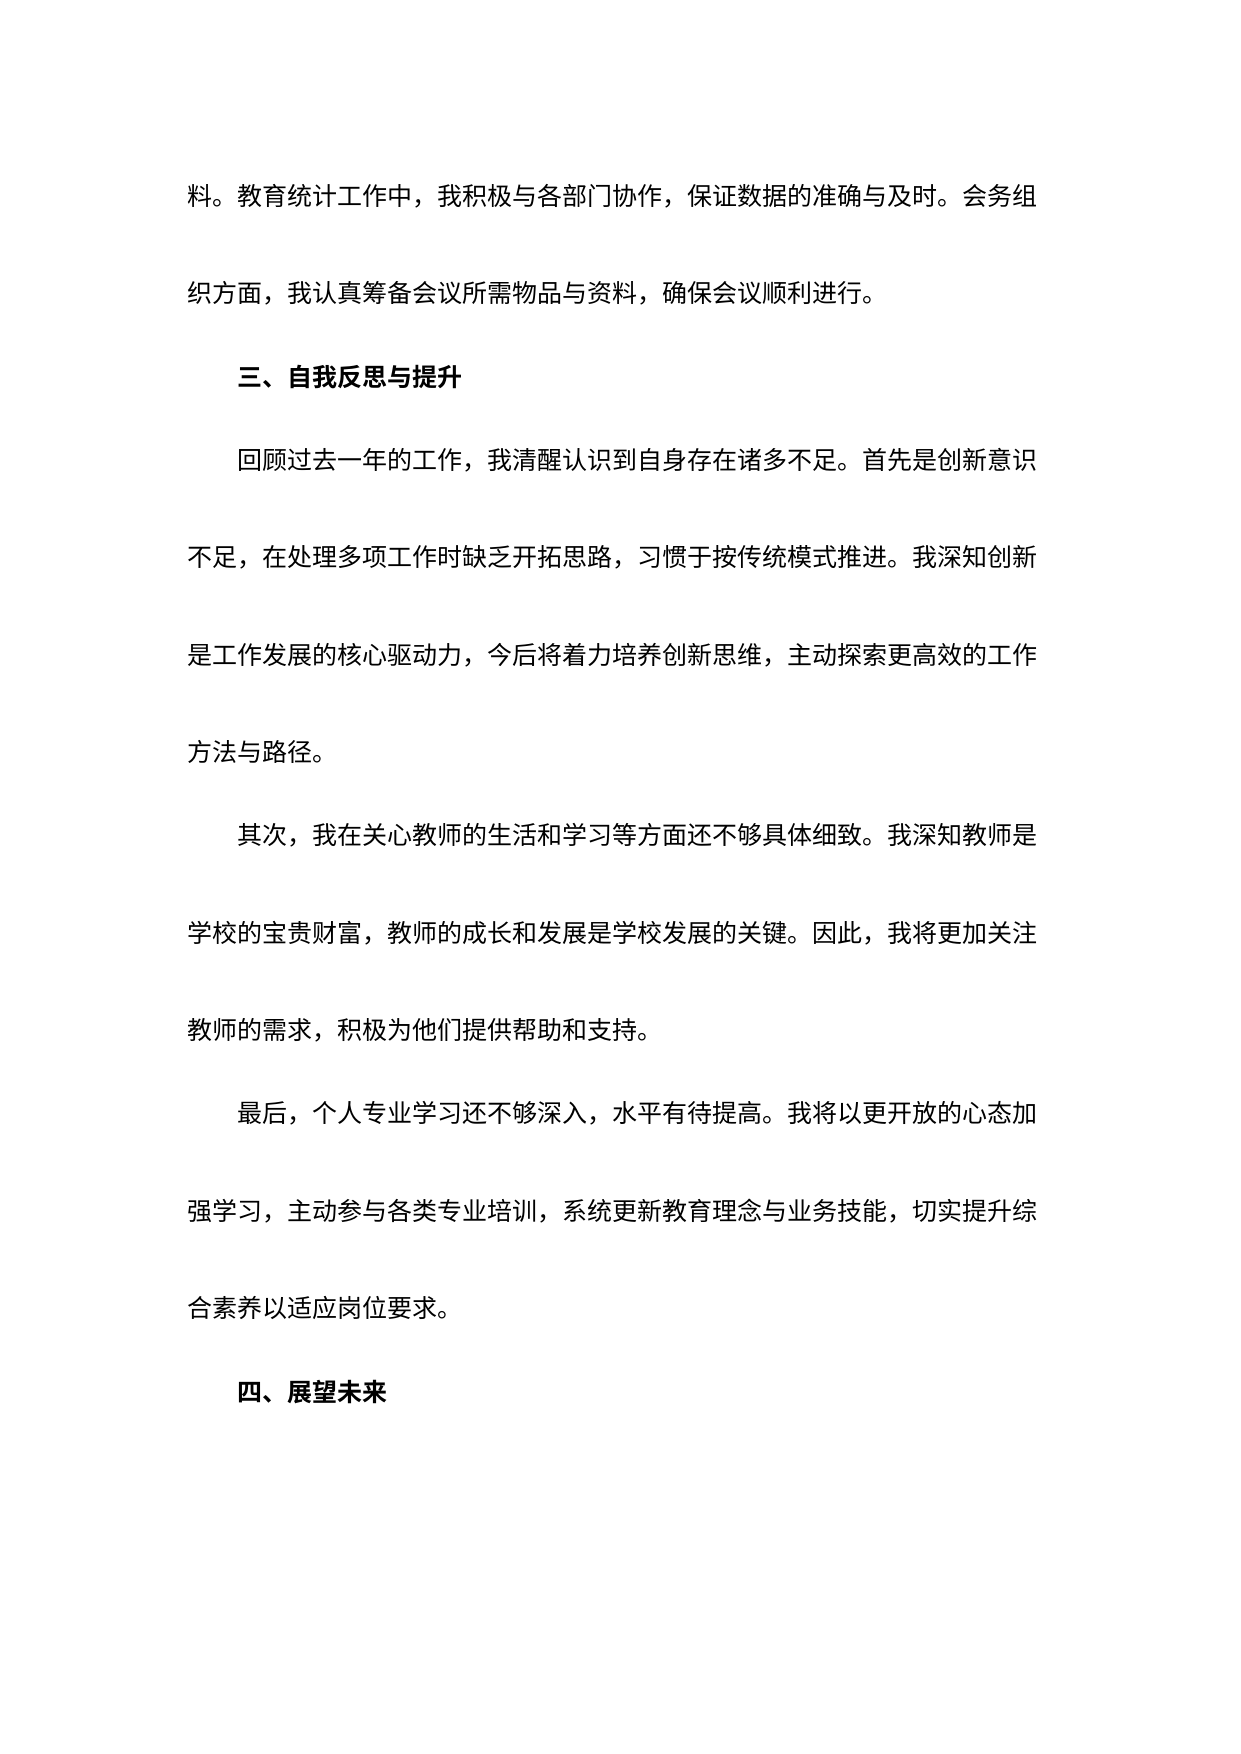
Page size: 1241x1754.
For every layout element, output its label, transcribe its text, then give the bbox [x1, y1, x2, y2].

text 最后，个人专业学习还不够深入，水平有待提高。我将以更开放的心态加强学习，主动参与各类专业培训，系统更新教育理念与业务技能，切实提升综合素养以适应岗位要求。 [187, 1079, 1053, 1339]
text 四、展望未来 [187, 1358, 1053, 1423]
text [187, 162, 1053, 324]
text 回顾过去一年的工作，我清醒认识到自身存在诸多不足。首先是创新意识不足，在处理多项工作时缺乏开拓思路，习惯于按传统模式推进。我深知创新是工作发展的核心驱动力，今后将着力培养创新思维，主动探索更高效的工作方法与路径。 [187, 426, 1053, 783]
text 其次，我在关心教师的生活和学习等方面还不够具体细致。我深知教师是学校的宝贵财富，教师的成长和发展是学校发展的关键。因此，我将更加关注教师的需求，积极为他们提供帮助和支持。 [187, 801, 1053, 1061]
text 三、自我反思与提升 [187, 343, 1053, 408]
